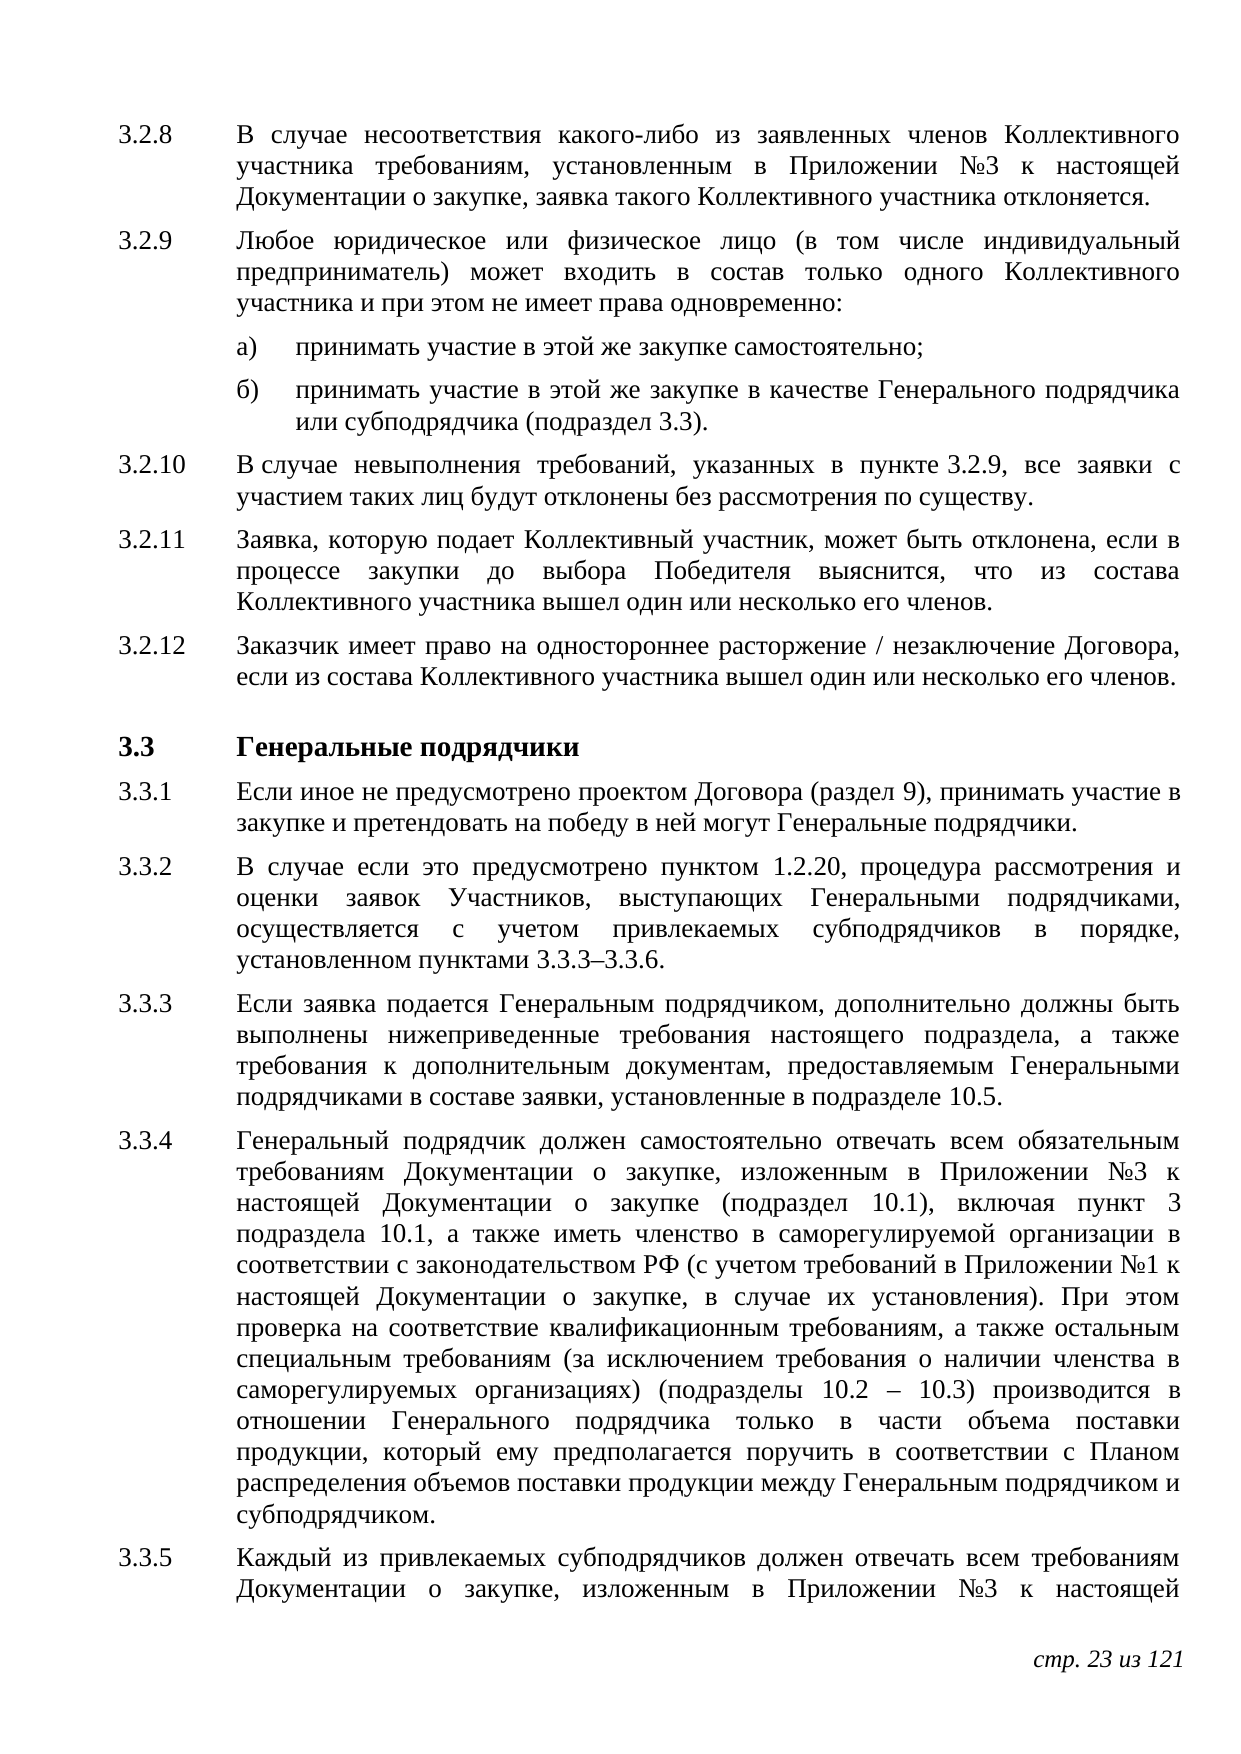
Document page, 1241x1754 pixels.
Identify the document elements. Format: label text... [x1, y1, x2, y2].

text В случае если это предусмотрено пунктом 1.2.20, процедура рассмотрения и оценки заявок Участников, выступающих Генеральными подрядчиками, осуществляется с учетом привлекаемых субподрядчиков в порядке, установленном пунктами 3.3.3–3.3.6. [118, 850, 1181, 974]
text Если заявка подается Генеральным подрядчиком, дополнительно должны быть выполнены нижеприведенные требования настоящего подраздела, а также требования к дополнительным документам, предоставляемым Генеральными подрядчиками в составе заявки, установленные в подразделе 10.5. [118, 987, 1181, 1111]
text принимать участие в этой же закупке в качестве Генерального подрядчика или субподрядчика (подраздел 3.3). [236, 374, 1181, 436]
text принимать участие в этой же закупке самостоятельно; [236, 330, 1181, 361]
text В случае невыполнения требований, указанных в пункте 3.2.9, все заявки с участием таких лиц будут отклонены без рассмотрения по существу. [118, 448, 1181, 511]
subtitle Генеральные подрядчики [118, 729, 1181, 762]
text В случае несоответствия какого-либо из заявленных членов Коллективного участника требованиям, установленным в Приложении №3 к настоящей Документации о закупке, заявка такого Коллективного участника отклоняется. [118, 118, 1181, 212]
text Заказчик имеет право на одностороннее расторжение / незаключение Договора, если из состава Коллективного участника вышел один или несколько его членов. [118, 629, 1181, 691]
text Любое юридическое или физическое лицо (в том числе индивидуальный предприниматель) может входить в состав только одного Коллективного участника и при этом не имеет права одновременно: [118, 224, 1181, 317]
text Если иное не предусмотрено проектом Договора (раздел 9), принимать участие в закупке и претендовать на победу в ней могут Генеральные подрядчики. [118, 775, 1181, 837]
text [118, 1541, 1181, 1604]
text Генеральный подрядчик должен самостоятельно отвечать всем обязательным требованиям Документации о закупке, изложенным в Приложении №3 к настоящей Документации о закупке (подраздел 10.1), включая пункт 3 подраздела 10.1, а также иметь членство в саморегулируемой организации в соответствии с законодательством РФ (с учетом требований в Приложении №1 к настоящей Документации о закупке, в случае их установления). При этом проверка на соответствие квалификационным требованиям, а также остальным специальным требованиям (за исключением требования о наличии членства в саморегулируемых организациях) (подразделы 10.2 – 10.3) производится в отношении Генерального подрядчика только в части объема поставки продукции, который ему предполагается поручить в соответствии с Планом распределения объемов поставки продукции между Генеральным подрядчиком и субподрядчиком. [118, 1124, 1181, 1529]
text Заявка, которую подает Коллективный участник, может быть отклонена, если в процессе закупки до выбора Победителя выяснится, что из состава Коллективного участника вышел один или несколько его членов. [118, 523, 1181, 617]
